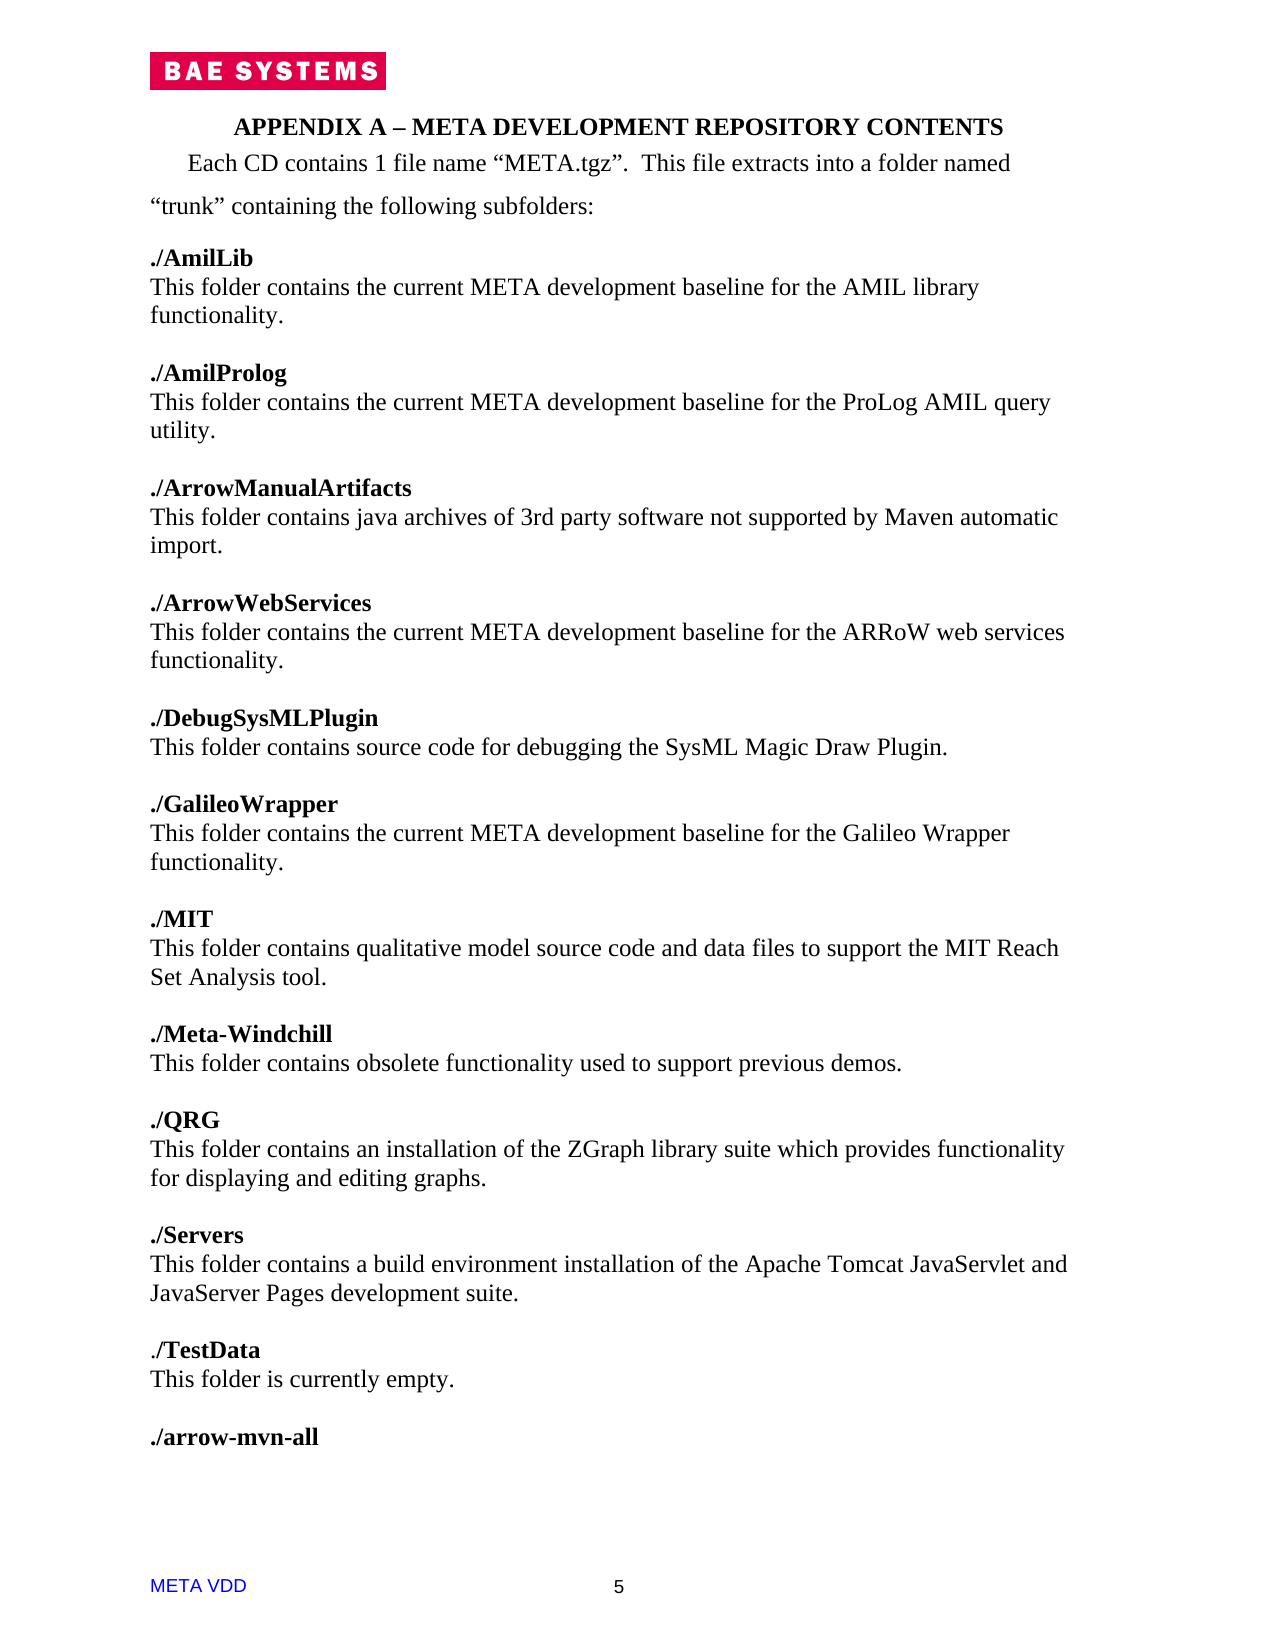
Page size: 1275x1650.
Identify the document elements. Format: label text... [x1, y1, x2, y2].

text ./DebugSysMLPlugin [150, 703, 1087, 732]
text ./arrow-mvn-all [150, 1422, 1087, 1450]
text ./Meta-Windchill [150, 1019, 1087, 1048]
text ./QRG [150, 1105, 1087, 1134]
text ./GalileoWrapper [150, 789, 1087, 818]
text This folder contains the current META development baseline for the ARRoW web services functionality. [150, 617, 1087, 674]
text This folder contains java archives of 3rd party software not supported by Maven automatic import. [150, 502, 1087, 559]
text This folder contains a build environment installation of the Apache Tomcat JavaServlet and JavaServer Pages development suite. [150, 1249, 1087, 1307]
text This folder contains source code for debugging the SysML Magic Draw Plugin. [150, 732, 1087, 760]
subtitle APPENDIX A – META Development Repository Contents [150, 115, 1087, 140]
text ./AmilLib [150, 243, 1087, 272]
text ./AmilProlog [150, 358, 1087, 387]
text This folder contains obsolete functionality used to support previous demos. [150, 1048, 1087, 1077]
text Each CD contains 1 file name “META.tgz”. This file extracts into a folder named “trunk” containing the following subfolders: [150, 148, 1087, 220]
text This folder contains the current META development baseline for the ProLog AMIL query utility. [150, 387, 1087, 444]
text This folder contains an installation of the ZGraph library suite which provides functionality for displaying and editing graphs. [150, 1134, 1087, 1192]
text ./MIT [150, 904, 1087, 933]
text ./ArrowWebServices [150, 588, 1087, 617]
text ./Servers [150, 1220, 1087, 1249]
text ./TestData [150, 1335, 1087, 1364]
text ./ArrowManualArtifacts [150, 473, 1087, 502]
text This folder contains the current META development baseline for the Galileo Wrapper functionality. [150, 818, 1087, 875]
text This folder contains the current META development baseline for the AMIL library functionality. [150, 272, 1087, 329]
text This folder contains qualitative model source code and data files to support the MIT Reach Set Analysis tool. [150, 933, 1087, 990]
text This folder is currently empty. [150, 1364, 1087, 1393]
